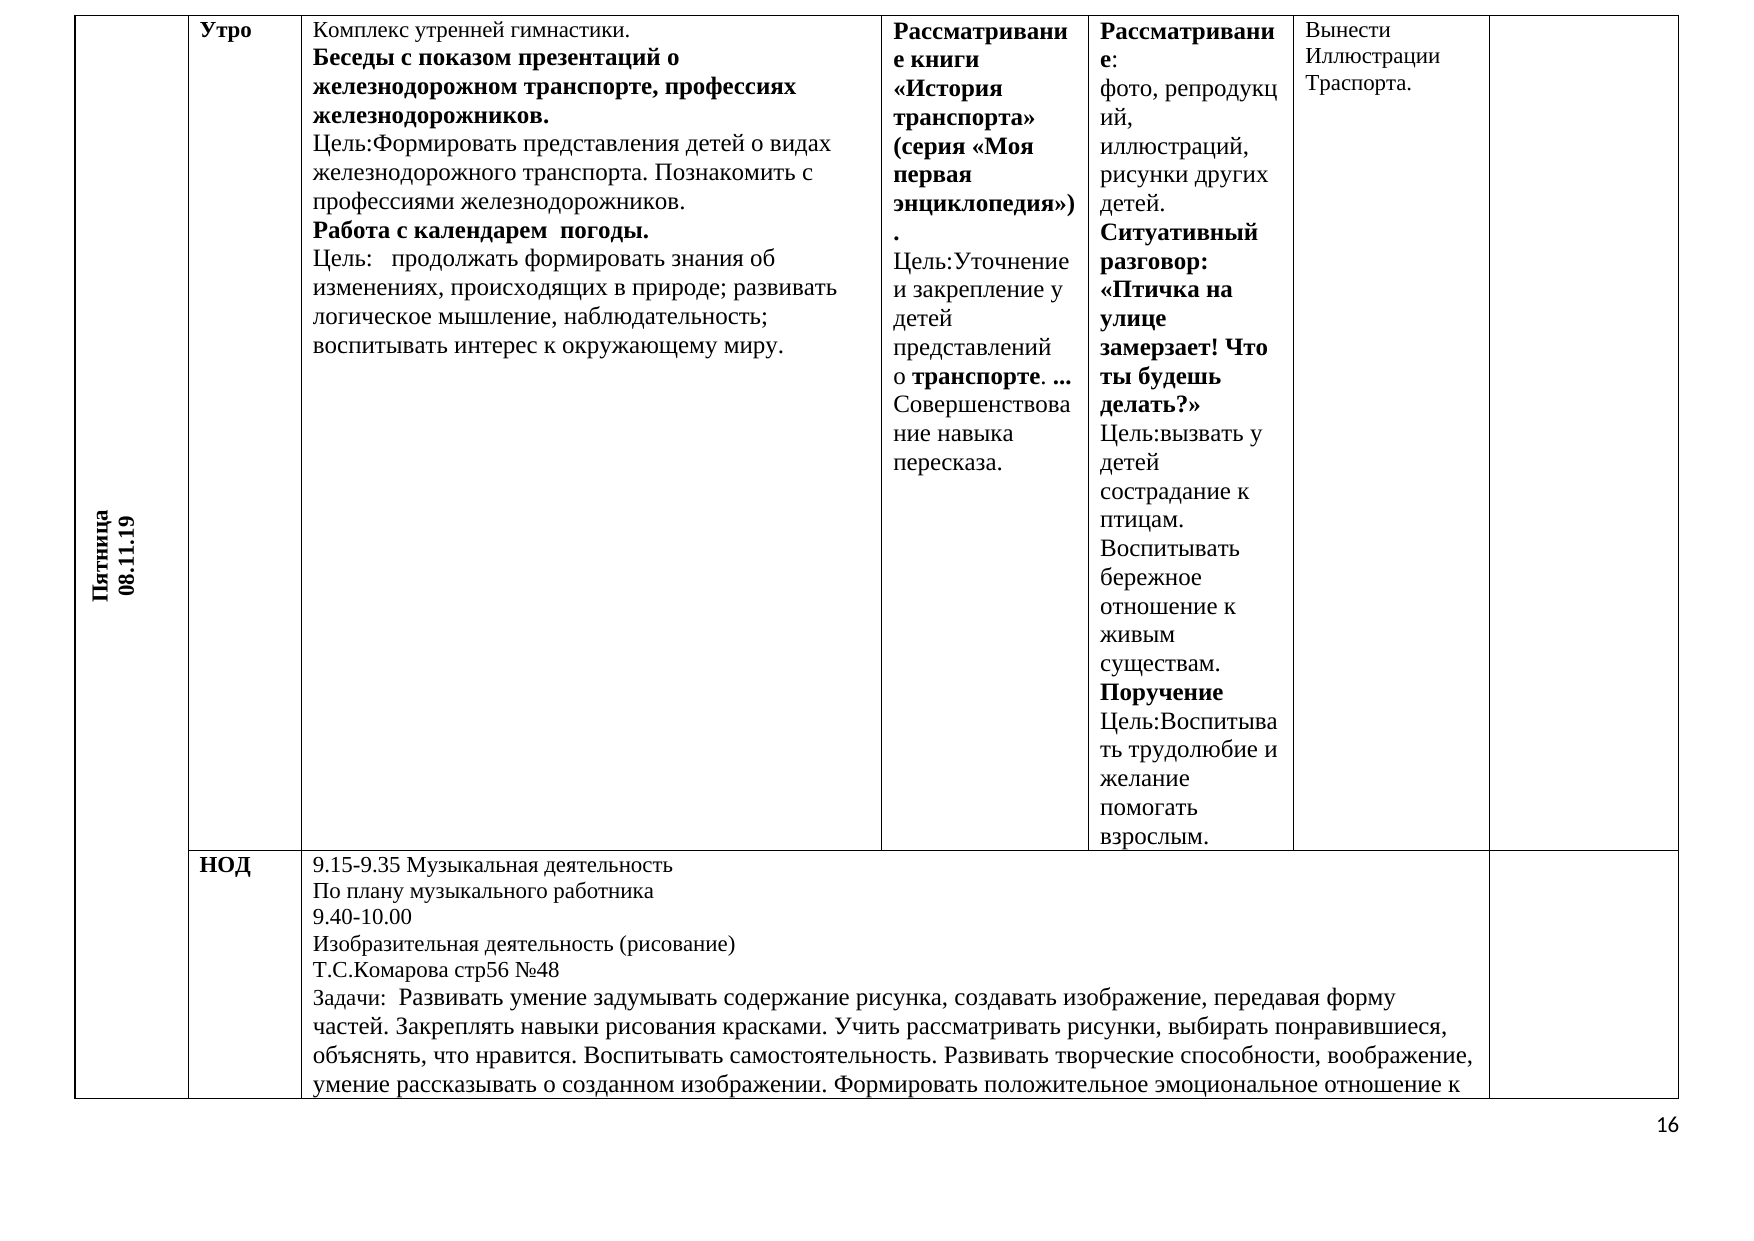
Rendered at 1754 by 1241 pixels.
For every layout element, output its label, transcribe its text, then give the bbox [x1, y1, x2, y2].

table_cell Комплекс утренней гимнастики. Беседы с показом презентаций о железнодорожном транспорте, профессиях железнодорожников. Цель:Формировать представления детей о видах железнодорожного транспорта. Познакомить с профессиями железнодорожников. Работа с календарем погоды. Цель: продолжать формировать знания об изменениях, происходящих в природе; развивать логическое мышление, наблюдательность; воспитывать интерес к окружающему миру. [302, 16, 881, 849]
table_cell Вынести Иллюстрации Траспорта. [1294, 16, 1489, 849]
table_cell Пятница 08.11.19 [76, 16, 188, 1097]
table_cell Утро [189, 16, 301, 849]
table_cell [1490, 851, 1678, 1097]
table_cell Рассматривание книги «История транспорта» (серия «Моя первая энциклопедия»). Цель:Уточнение и закрепление у детей представлений о транспорте. ... Совершенствование навыка пересказа. [882, 16, 1088, 849]
table_cell Рассматривание: фото, репродукций, иллюстраций, рисунки других детей. Ситуативный разговор: «Птичка на улице замерзает! Что ты будешь делать?» Цель:вызвать у детей сострадание к птицам. Воспитывать бережное отношение к живым существам. Поручение Цель:Воспитывать трудолюбие и желание помогать взрослым. [1089, 16, 1293, 849]
table_cell [1490, 16, 1678, 849]
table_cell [302, 851, 1489, 1097]
table_cell НОД [189, 851, 301, 1097]
